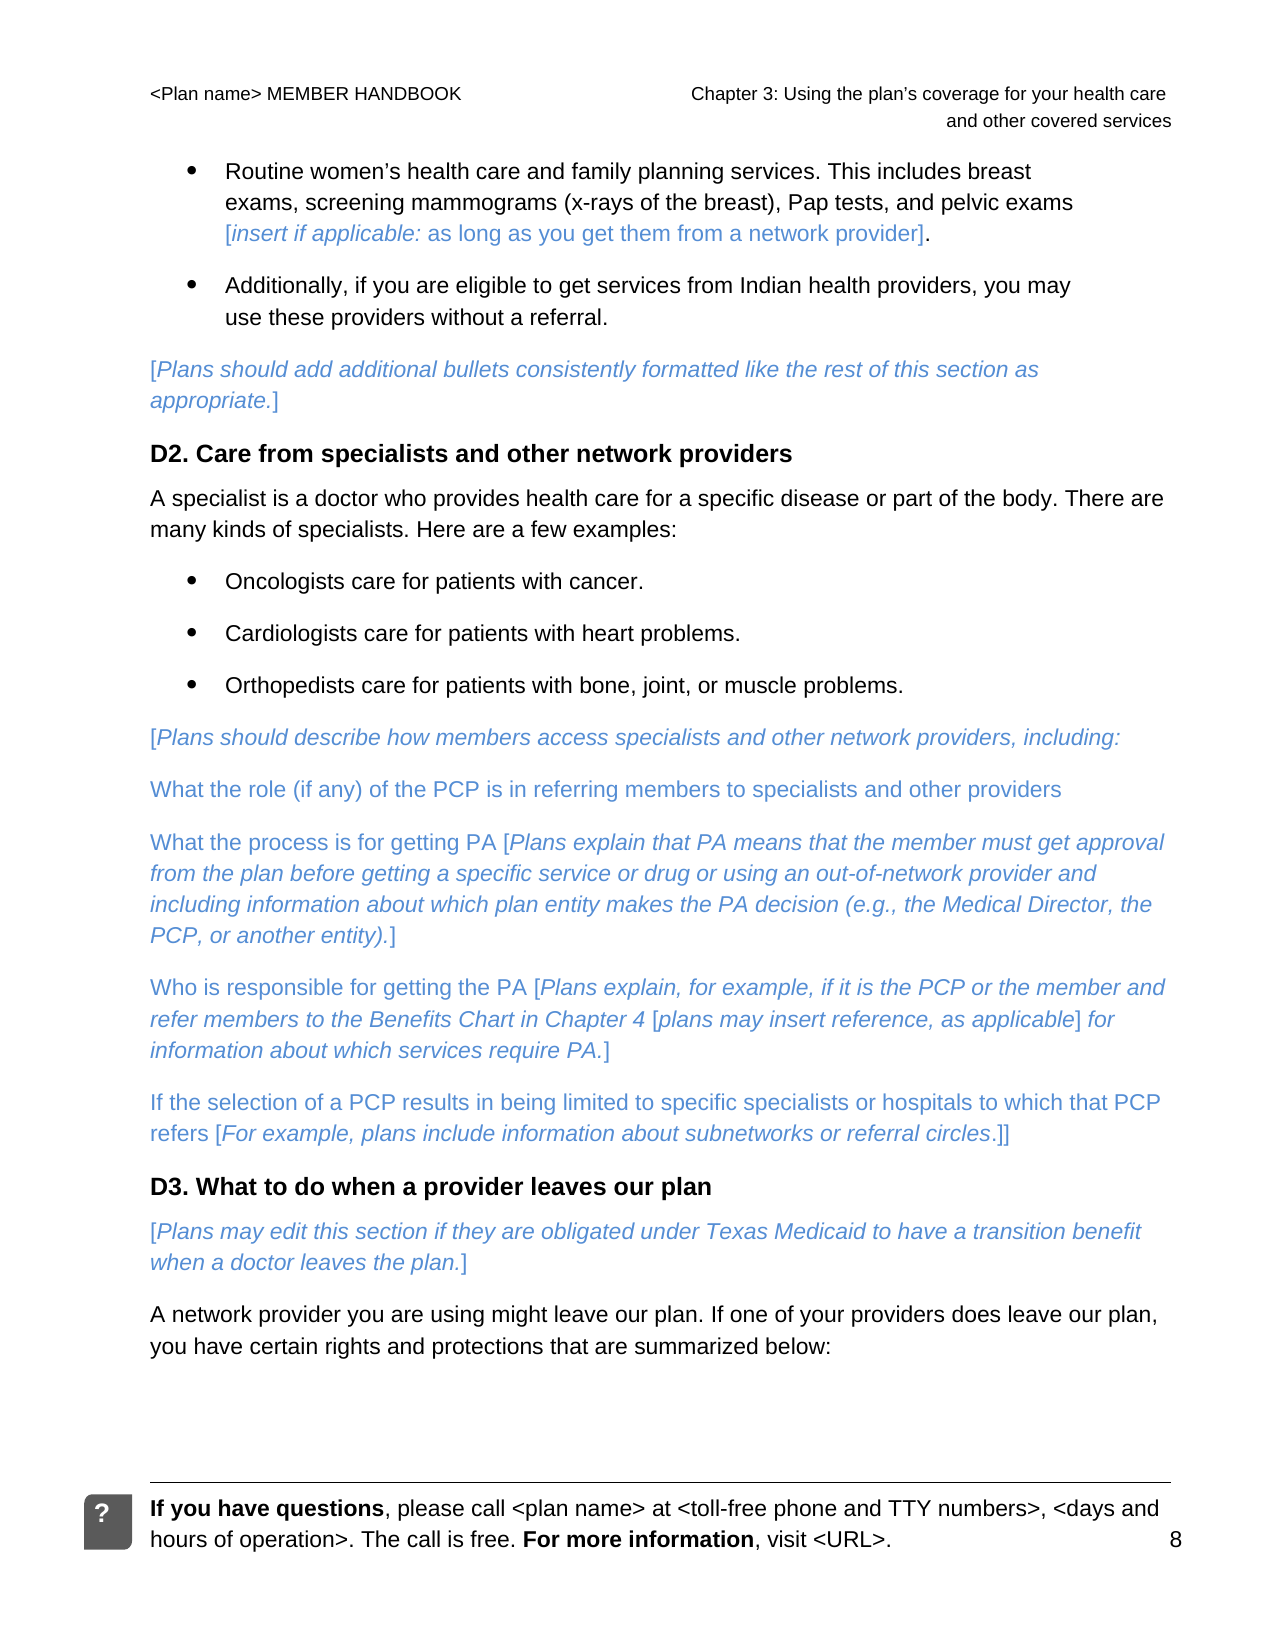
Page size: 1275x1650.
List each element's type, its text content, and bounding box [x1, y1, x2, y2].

list Routine women’s health care and family planning services. This includes breast exams, screening mammograms (x-rays of the breast), Pap tests, and pelvic exams [insert if applicable: as long as you get them from a network provider]. [187, 154, 1096, 248]
list Orthopedists care for patients with bone, joint, or muscle problems. [187, 669, 1096, 700]
text A specialist is a doctor who provides health care for a specific disease or part of the body. There are many kinds of specialists. Here are a few examples: [150, 481, 1171, 544]
list What the role (if any) of the PCP is in referring members to specialists and other providers [150, 773, 1171, 804]
text [Plans may edit this section if they are obligated under Texas Medicaid to have a transition benefit when a doctor leaves the plan.] [150, 1214, 1171, 1277]
list [Plans should add additional bullets consistently formatted like the rest of this section as appropriate.] [150, 352, 1171, 414]
subtitle D2. Care from specialists and other network providers [150, 435, 1096, 469]
list Oncologists care for patients with cancer. [187, 564, 1096, 596]
list What the process is for getting PA [Plans explain that PA means that the member must get approval from the plan before getting a specific service or drug or using an out-of-network provider and including information about which plan entity makes the PA decision (e.g., the Medical Director, the PCP, or another entity).] [150, 825, 1171, 950]
text A network provider you are using might leave our plan. If one of your providers does leave our plan, you have certain rights and protections that are summarized below: [150, 1298, 1171, 1360]
list If the selection of a PCP results in being limited to specific specialists or hospitals to which that PCP refers [For example, plans include information about subnetworks or referral circles.]] [150, 1085, 1171, 1148]
subtitle D3. What to do when a provider leaves our plan [150, 1169, 1096, 1202]
text [Plans should describe how members access specialists and other network providers, including: [150, 721, 1171, 752]
list Cardiologists care for patients with heart problems. [187, 617, 1096, 648]
list Who is responsible for getting the PA [Plans explain, for example, if it is the PCP or the member and refer members to the Benefits Chart in Chapter 4 [plans may insert reference, as applicable] for information about which services require PA.] [150, 971, 1171, 1064]
list Additionally, if you are eligible to get services from Indian health providers, you may use these providers without a referral. [187, 269, 1096, 331]
